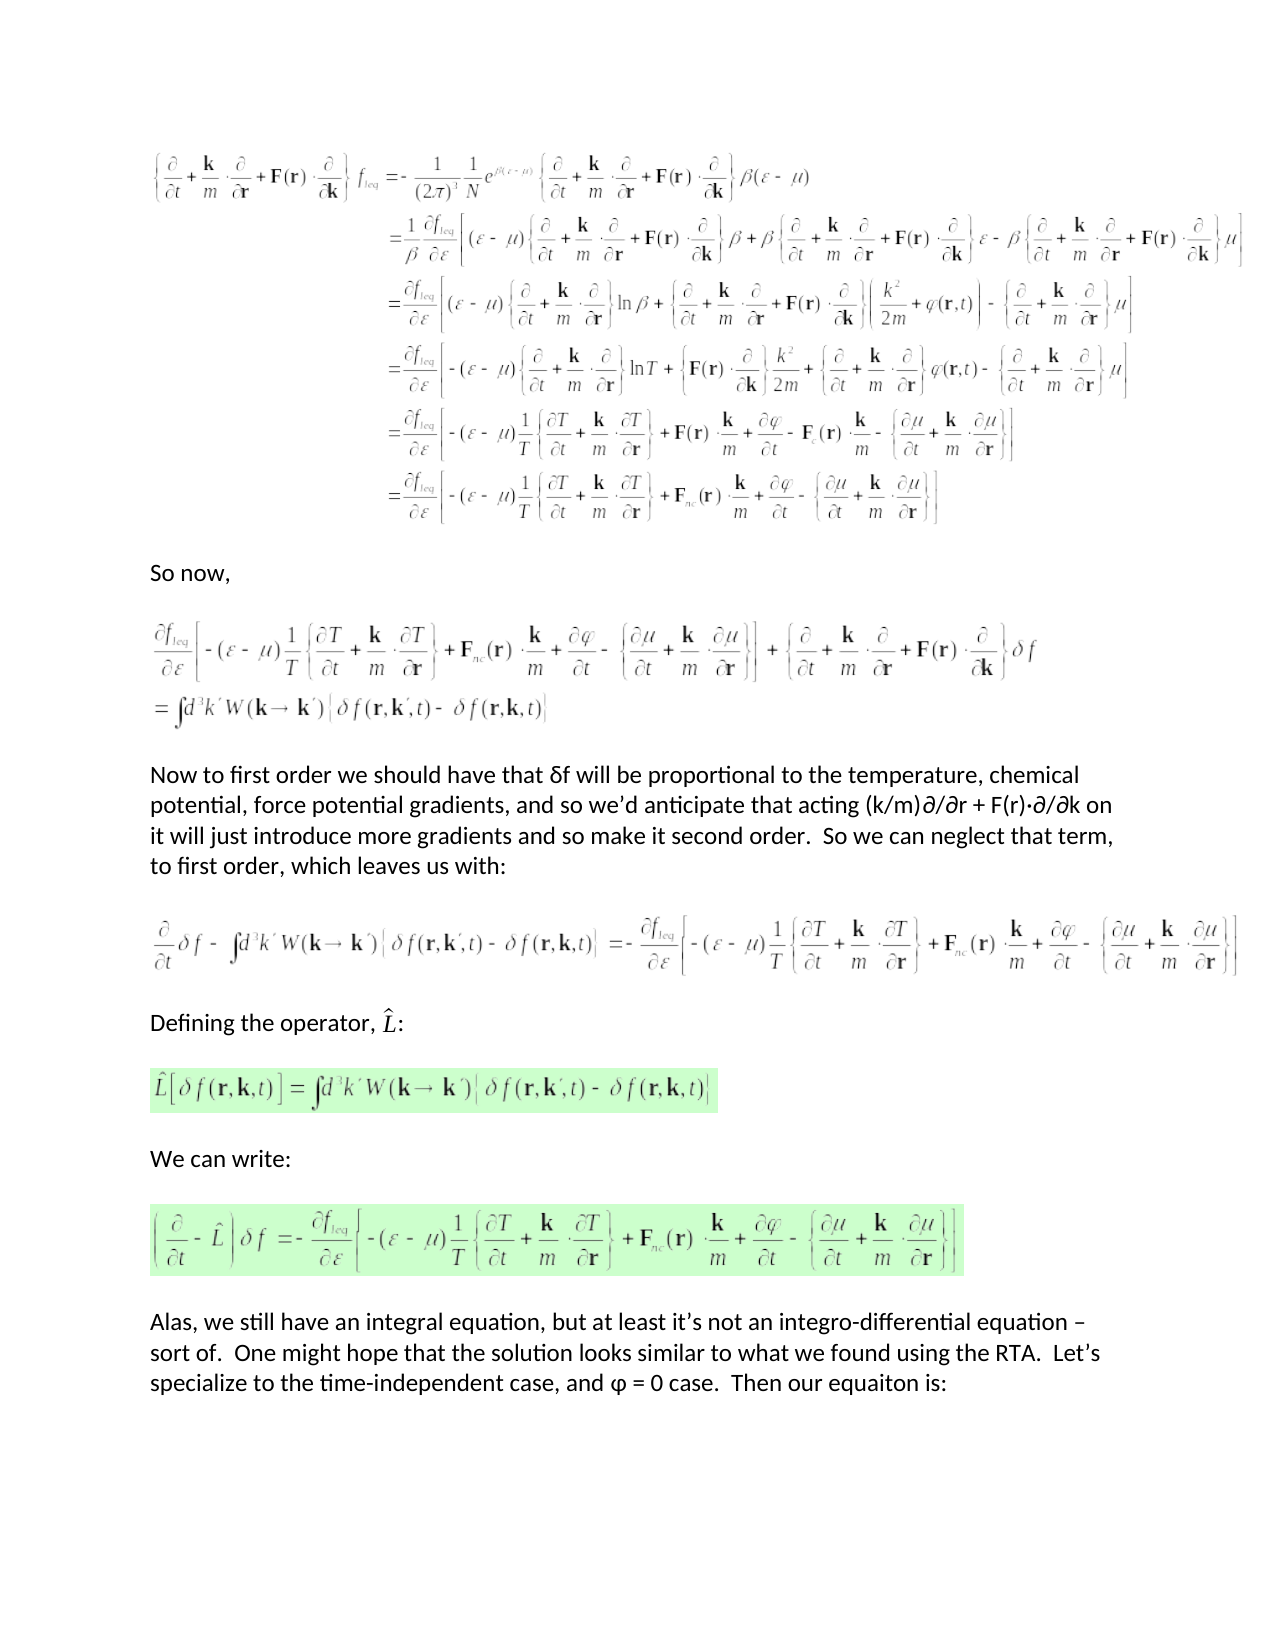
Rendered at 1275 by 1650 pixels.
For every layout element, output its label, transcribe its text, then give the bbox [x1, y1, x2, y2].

text We can write: [150, 1143, 1125, 1174]
text Alas, we still have an integral equation, but at least it’s not an integro-differential equation – sort of. One might hope that the solution looks similar to what we found using the RTA. Let’s specialize to the time-independent case, and φ = 0 case. Then our equaiton is: [150, 1306, 1125, 1398]
text Defining the operator, : [150, 1007, 1125, 1038]
text So now, [150, 557, 1125, 587]
text Now to first order we should have that δf will be proportional to the temperature, chemical potential, force potential gradients, and so we’d anticipate that acting (k/m)∂/∂r + F(r)·∂/∂k on it will just introduce more gradients and so make it second order. So we can neglect that term, to first order, which leaves us with: [150, 759, 1125, 881]
